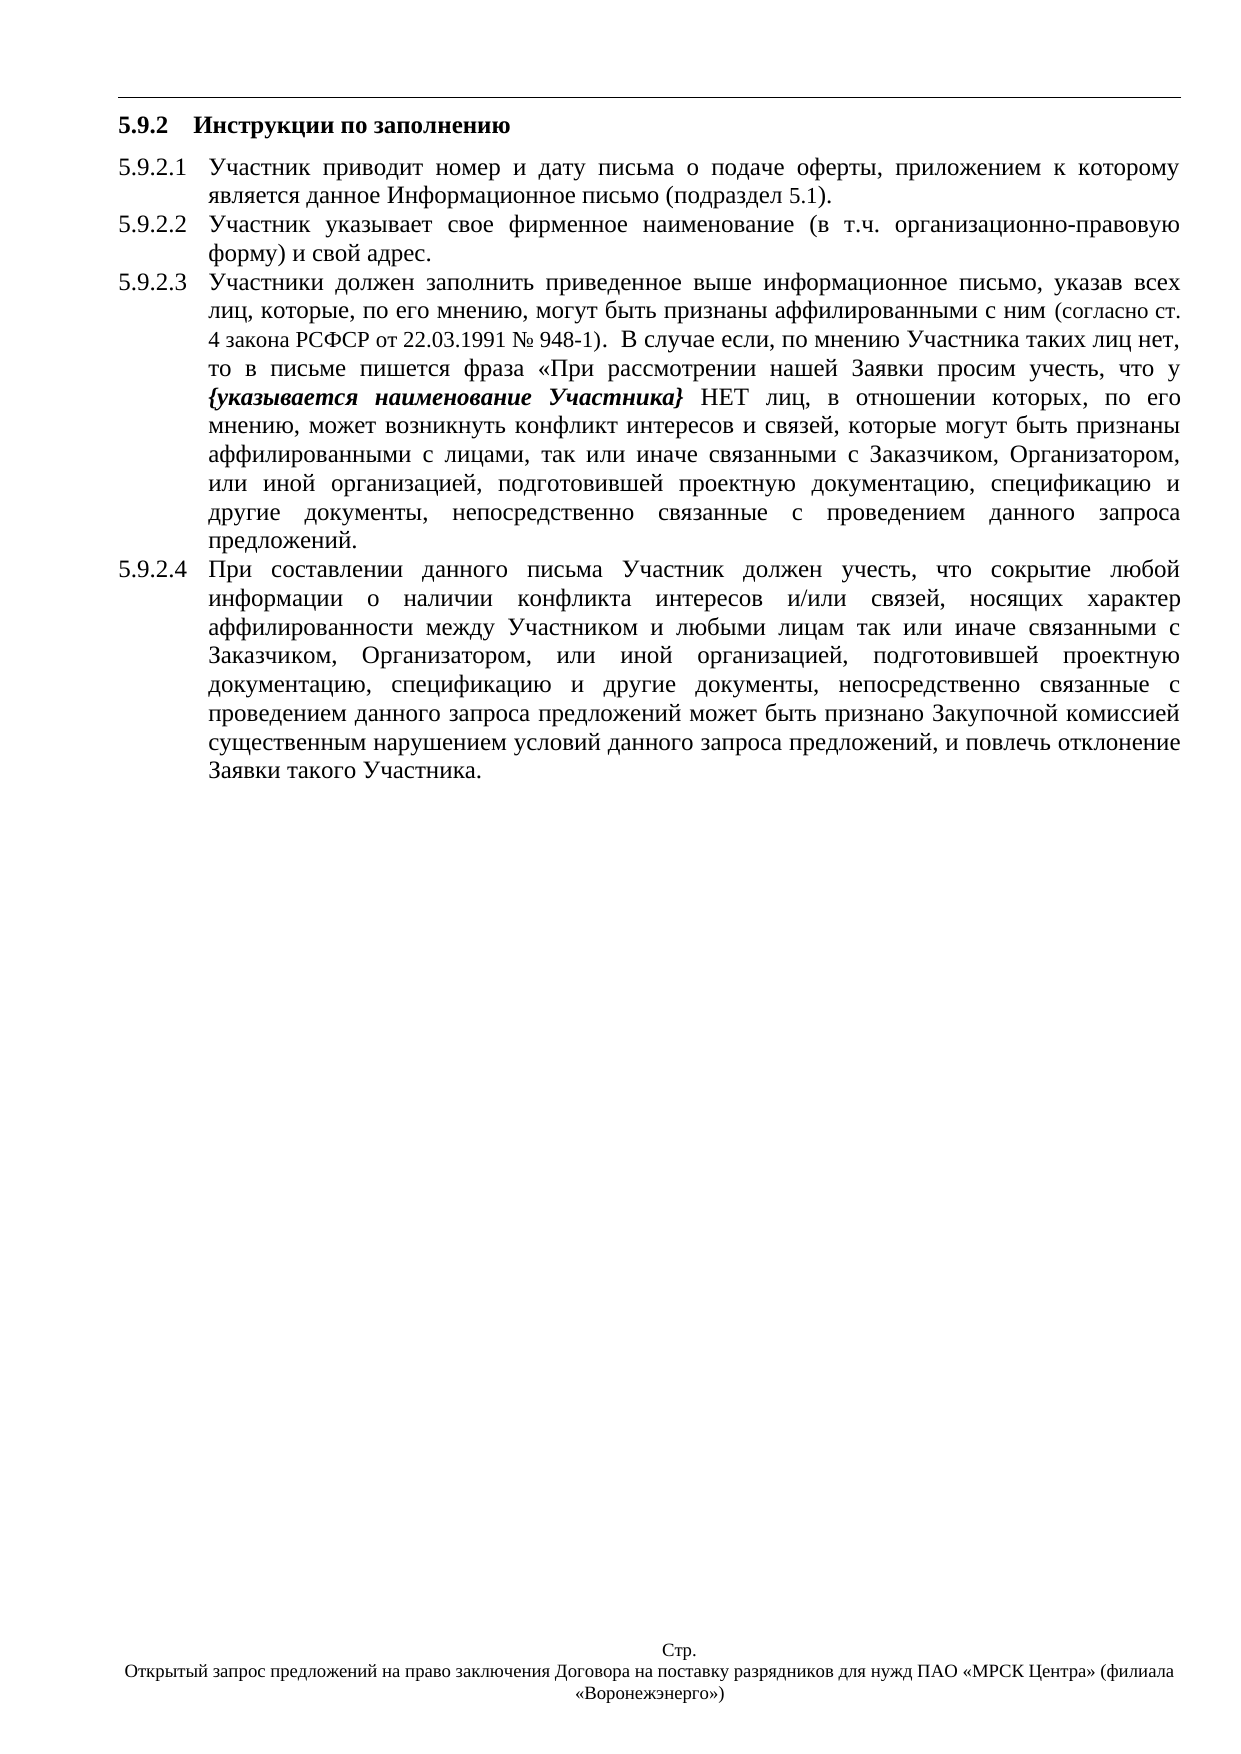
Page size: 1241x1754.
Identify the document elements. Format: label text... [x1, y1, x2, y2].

list Участники должен заполнить приведенное выше информационное письмо, указав всех лиц, которые, по его мнению, могут быть признаны аффилированными с ним (согласно ст. 4 закона РСФСР от 22.03.1991 № 948-1). В случае если, по мнению Участника таких лиц нет, то в письме пишется фраза «При рассмотрении нашей Заявки просим учесть, что у {указывается наименование Участника} НЕТ лиц, в отношении которых, по его мнению, может возникнуть конфликт интересов и связей, которые могут быть признаны аффилированными с лицами, так или иначе связанными с Заказчиком, Организатором, или иной организацией, подготовившей проектную документацию, спецификацию и другие документы, непосредственно связанные с проведением данного запроса предложений. [118, 267, 1181, 554]
list Участник указывает свое фирменное наименование (в т.ч. организационно-правовую форму) и свой адрес. [118, 209, 1181, 267]
list При составлении данного письма Участник должен учесть, что сокрытие любой информации о наличии конфликта интересов и/или связей, носящих характер аффилированности между Участником и любыми лицам так или иначе связанными с Заказчиком, Организатором, или иной организацией, подготовившей проектную документацию, спецификацию и другие документы, непосредственно связанные с проведением данного запроса предложений может быть признано Закупочной комиссией существенным нарушением условий данного запроса предложений, и повлечь отклонение Заявки такого Участника. [118, 554, 1181, 784]
list Участник приводит номер и дату письма о подаче оферты, приложением к которому является данное Информационное письмо (подраздел 5.1). [118, 152, 1181, 209]
subtitle Инструкции по заполнению [118, 111, 1181, 139]
